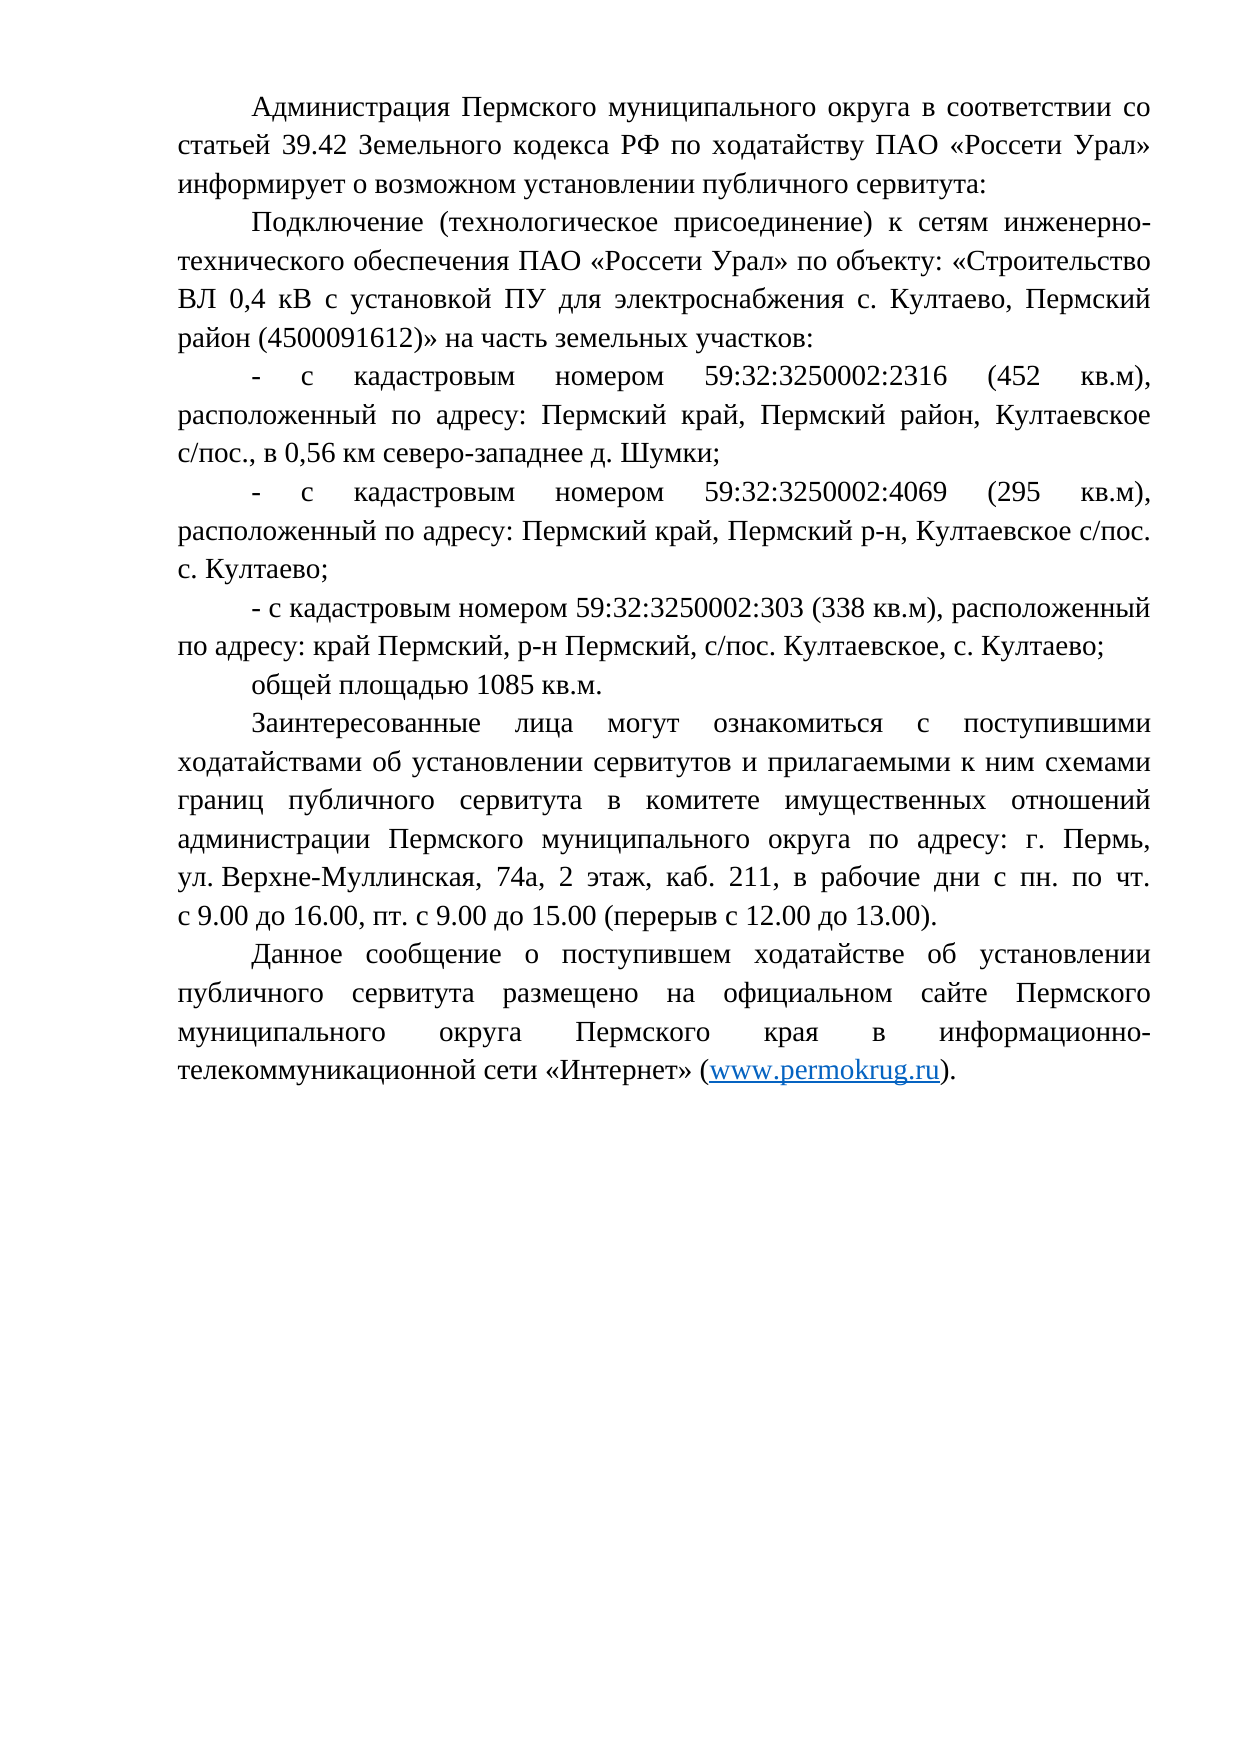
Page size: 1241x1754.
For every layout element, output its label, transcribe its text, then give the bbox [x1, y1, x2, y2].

list Заинтересованные лица могут ознакомиться с поступившими ходатайствами об установлении сервитутов и прилагаемыми к ним схемами границ публичного сервитута в комитете имущественных отношений администрации Пермского муниципального округа по адресу: г. Пермь, ул. Верхне-Муллинская, 74а, 2 этаж, каб. 211, в рабочие дни с пн. по чт. с 9.00 до 16.00, пт. с 9.00 до 15.00 (перерыв с 12.00 до 13.00). [177, 705, 1152, 932]
text - с кадастровым номером 59:32:3250002:303 (338 кв.м), расположенный по адресу: край Пермский, р-н Пермский, с/пос. Култаевское, с. Култаево; [177, 590, 1152, 662]
list Подключение (технологическое присоединение) к сетям инженерно-технического обеспечения ПАО «Россети Урал» по объекту: «Строительство ВЛ 0,4 кВ с установкой ПУ для электроснабжения с. Култаево, Пермский район (4500091612)» на часть земельных участков: [177, 204, 1152, 353]
text Администрация Пермского муниципального округа в соответствии со статьей 39.42 Земельного кодекса РФ по ходатайству ПАО «Россети Урал» информирует о возможном установлении публичного сервитута: [177, 89, 1152, 199]
text общей площадью 1085 кв.м. [177, 667, 1152, 700]
text - с кадастровым номером 59:32:3250002:4069 (295 кв.м), расположенный по адресу: Пермский край, Пермский р-н, Култаевское с/пос. с. Култаево; [177, 474, 1152, 585]
text - с кадастровым номером 59:32:3250002:2316 (452 кв.м), расположенный по адресу: Пермский край, Пермский район, Култаевское с/пос., в 0,56 км северо-западнее д. Шумки; [177, 358, 1152, 469]
text Данное сообщение о поступившем ходатайстве об установлении публичного сервитута размещено на официальном сайте Пермского муниципального округа Пермского края в информационно-телекоммуникационной сети «Интернет» (www.permokrug.ru). [177, 937, 1152, 1086]
